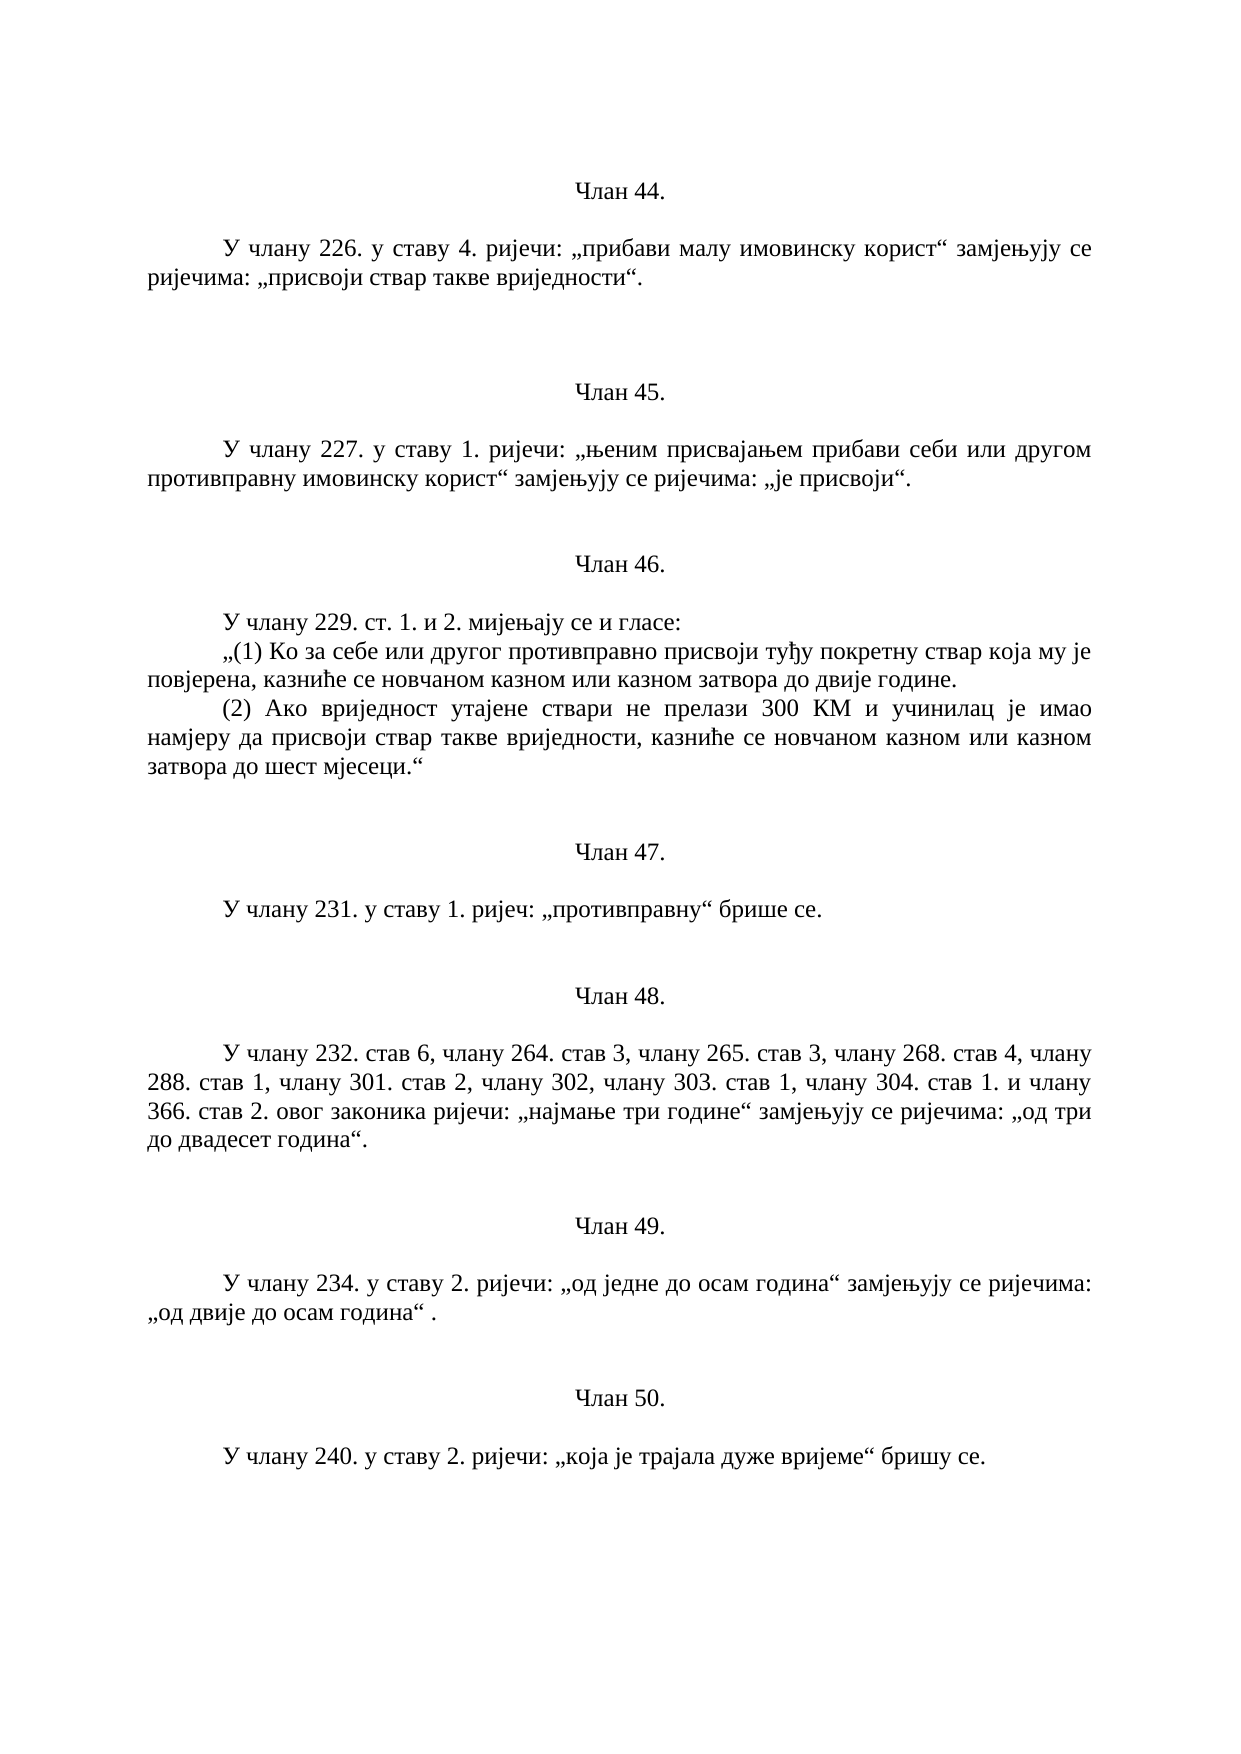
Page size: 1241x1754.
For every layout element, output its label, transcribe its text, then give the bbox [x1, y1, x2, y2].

text У члану 232. став 6, члану 264. став 3, члану 265. став 3, члану 268. став 4, члану 288. став 1, члану 301. став 2, члану 302, члану 303. став 1, члану 304. став 1. и члану 366. став 2. овог законика ријечи: „најмање три године“ замјењују се ријечима: „од три до двадесет година“. [147, 1038, 1093, 1153]
text Члан 50. [147, 1383, 1093, 1412]
text (2) Ако вриједност утајене ствари не прелази 300 КМ и учинилац је имао намјеру да присвоји ствар такве вриједности, казниће се новчаном казном или казном затвора до шест мјесеци.“ [147, 693, 1093, 779]
text У члану 234. у ставу 2. ријечи: „од једне до осам година“ замјењују се ријечима: „од двије до осам година“ . [147, 1268, 1093, 1326]
text У члану 231. у ставу 1. ријеч: „противправну“ брише се. [147, 894, 1093, 923]
text У члану 229. ст. 1. и 2. мијењају се и гласе: [147, 607, 1093, 636]
text „(1) Ко за себе или другог противправно присвоји туђу покретну ствар која му је повјерена, казниће се новчаном казном или казном затвора до двије године. [147, 636, 1093, 693]
text Члан 47. [147, 837, 1093, 866]
text Члан 44. [147, 176, 1093, 204]
text Члан 45. [147, 377, 1093, 406]
text Члан 48. [147, 981, 1093, 1009]
text У члану 227. у ставу 1. ријечи: „њеним присвајањем прибави себи или другом противправну имовинску корист“ замјењују се ријечима: „је присвоји“. [147, 434, 1093, 492]
text У члану 240. у ставу 2. ријечи: „која је трајала дуже вријеме“ бришу се. [147, 1441, 1093, 1469]
text Члан 46. [147, 549, 1093, 578]
text Члан 49. [147, 1211, 1093, 1239]
text У члану 226. у ставу 4. ријечи: „прибави малу имовинску корист“ замјењују се ријечима: „присвоји ствар такве вриједности“. [147, 233, 1093, 291]
